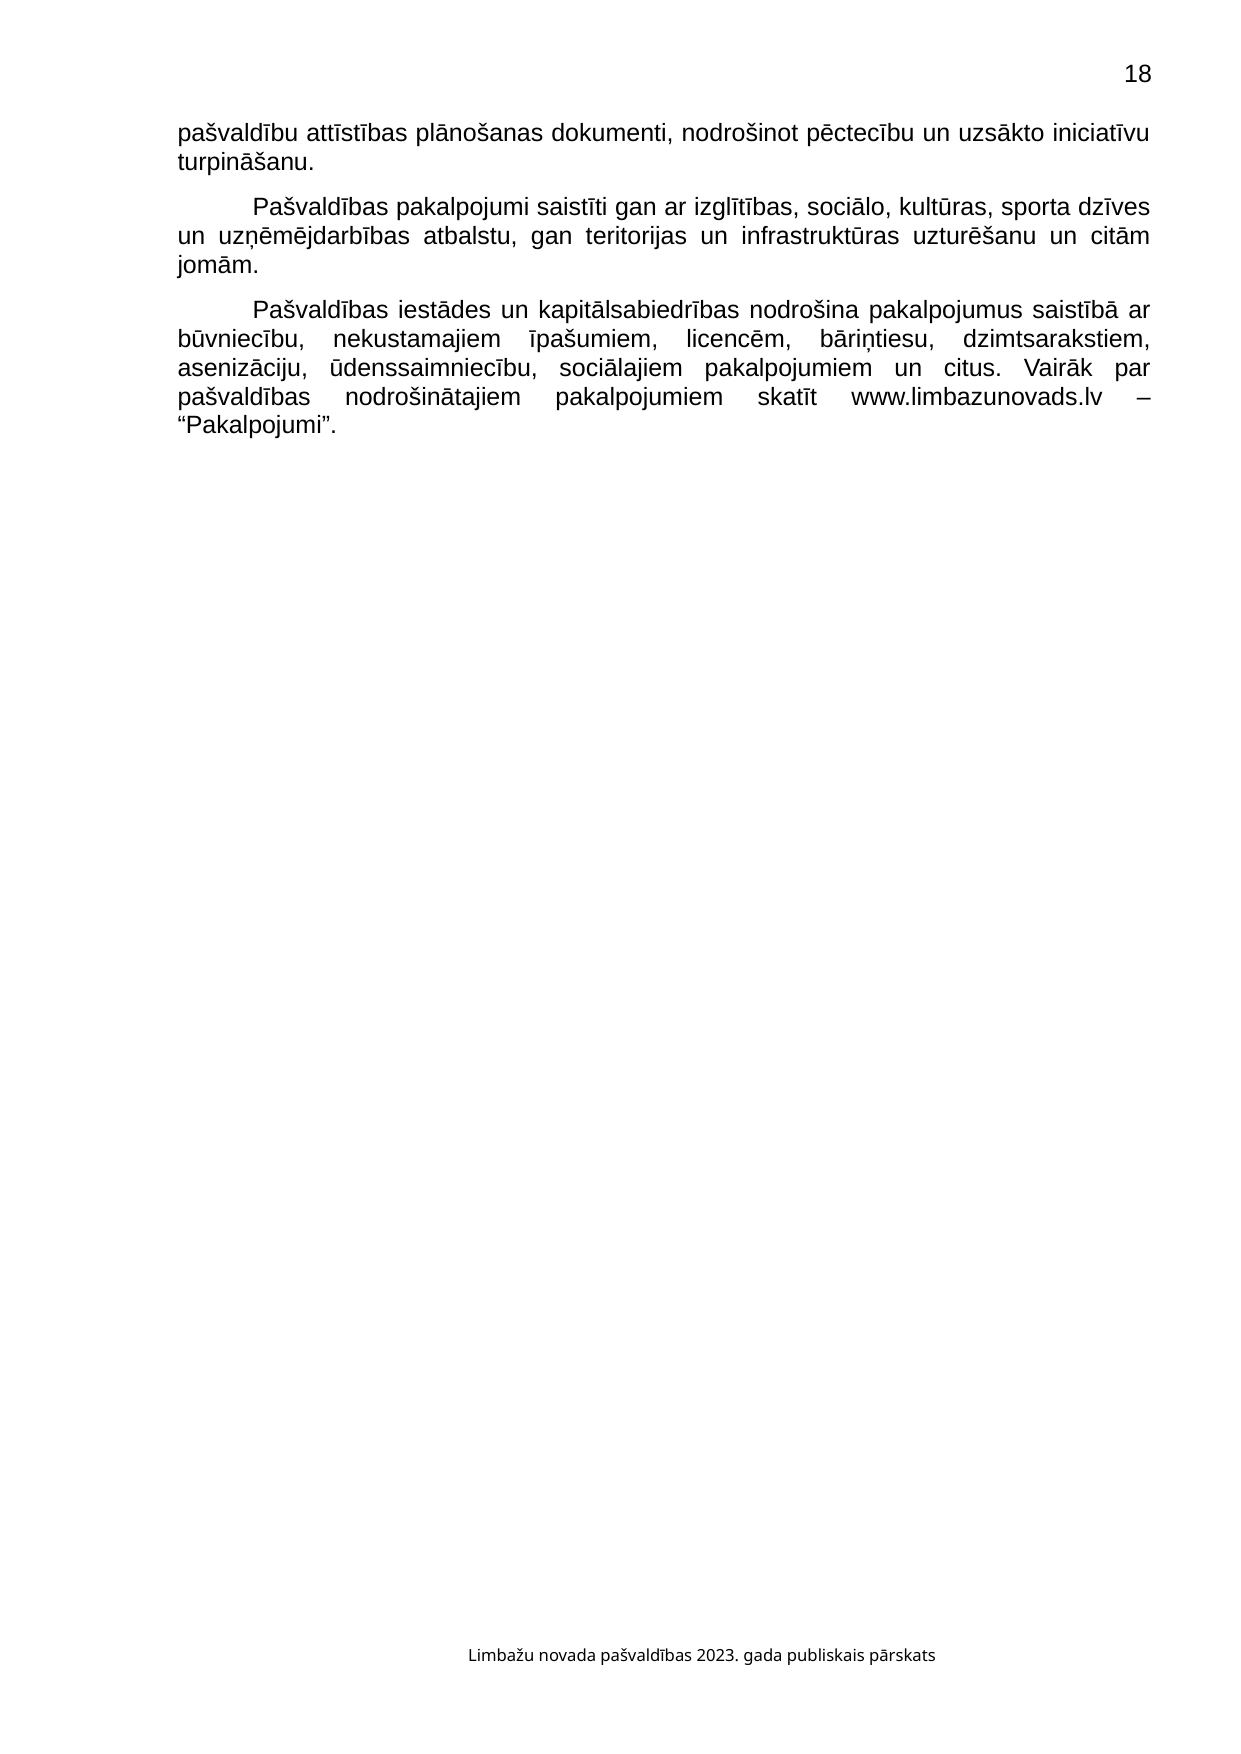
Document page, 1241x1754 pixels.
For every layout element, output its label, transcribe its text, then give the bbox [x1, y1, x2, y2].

text Pašvaldības pakalpojumi saistīti gan ar izglītības, sociālo, kultūras, sporta dzīves un uzņēmējdarbības atbalstu, gan teritorijas un infrastruktūras uzturēšanu un citām jomām. [177, 192, 1152, 278]
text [177, 118, 1152, 176]
text Pašvaldības iestādes un kapitālsabiedrības nodrošina pakalpojumus saistībā ar būvniecību, nekustamajiem īpašumiem, licencēm, bāriņtiesu, dzimtsarakstiem, asenizāciju, ūdenssaimniecību, sociālajiem pakalpojumiem un citus. Vairāk par pašvaldības nodrošinātajiem pakalpojumiem skatīt www.limbazunovads.lv – “Pakalpojumi”. [177, 295, 1152, 439]
